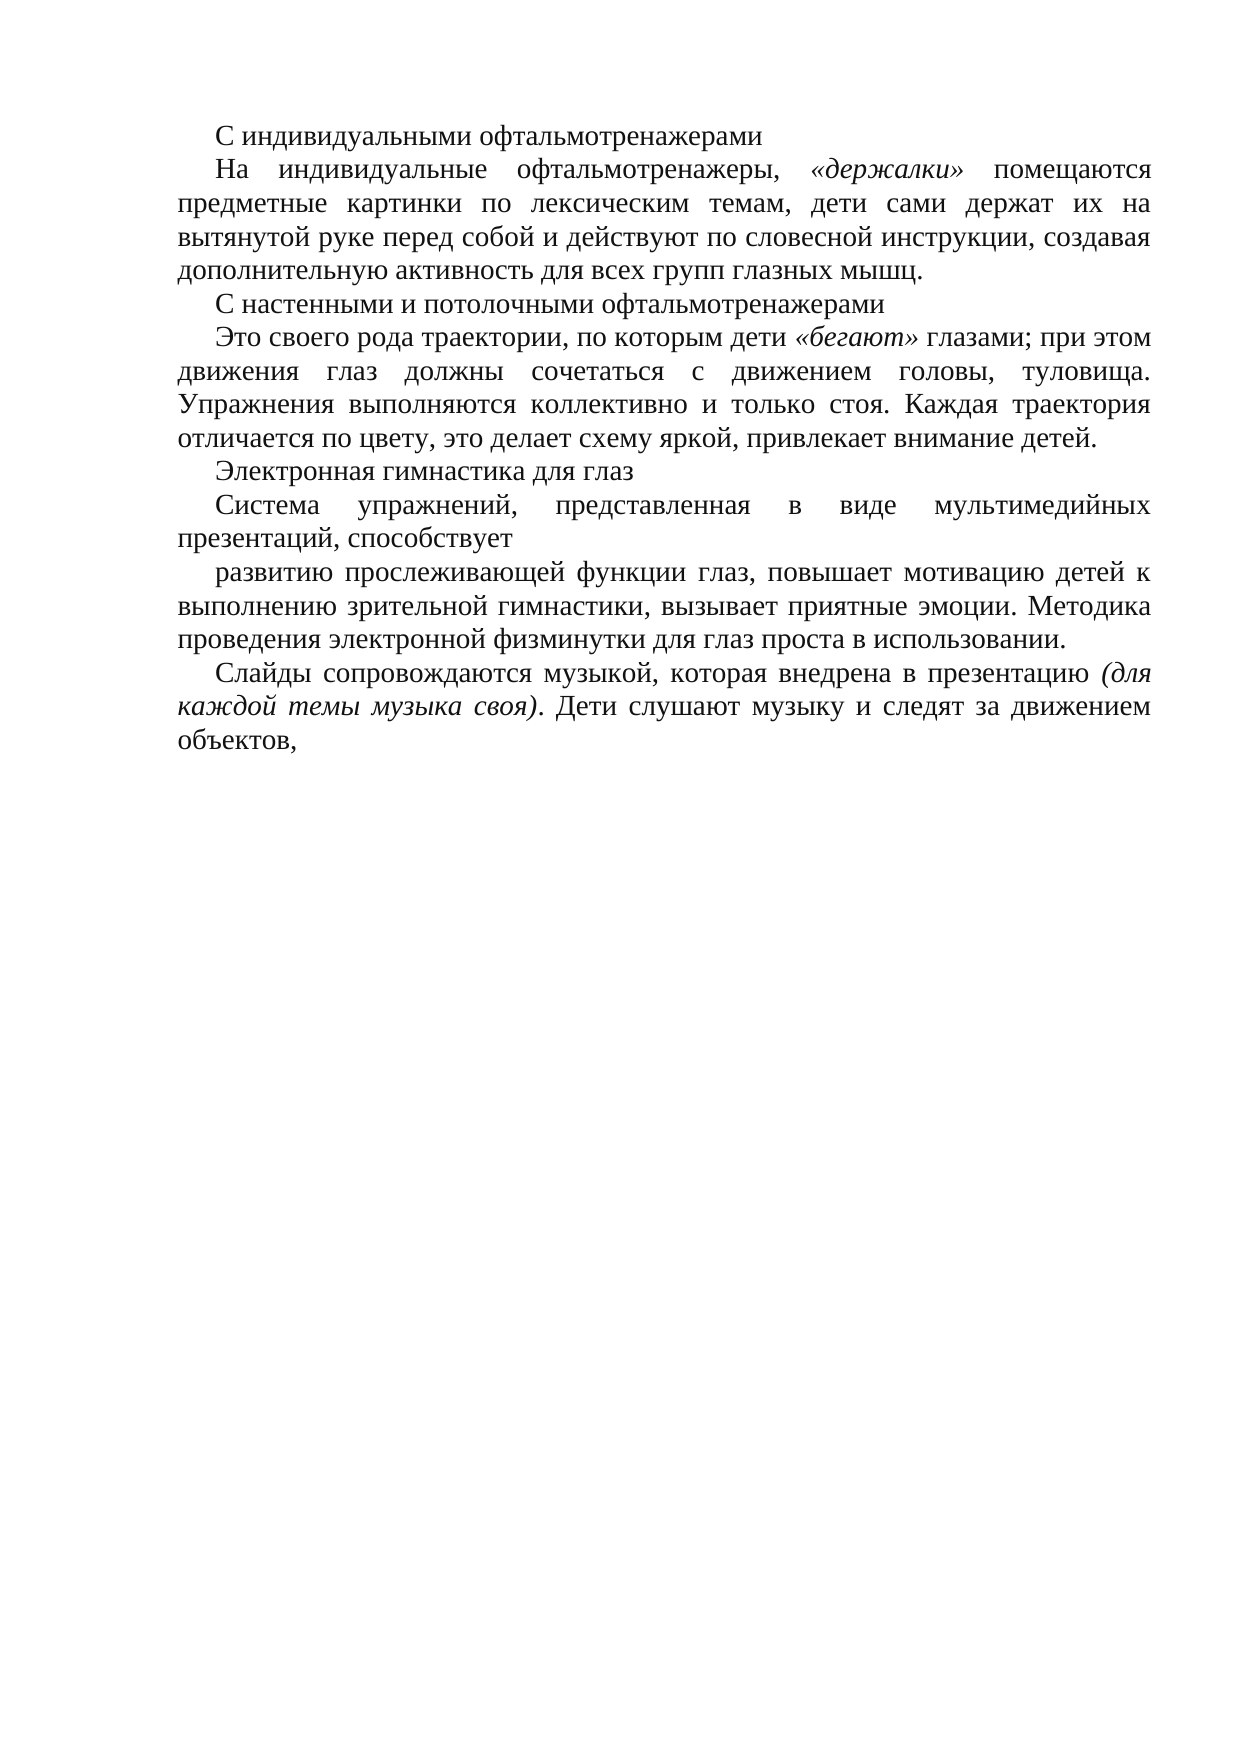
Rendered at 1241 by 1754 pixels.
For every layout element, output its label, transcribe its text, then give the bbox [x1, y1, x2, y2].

text развитию прослеживающей функции глаз, повышает мотивацию детей к выполнению зрительной гимнастики, вызывает приятные эмоции. Методика проведения электронной физминутки для глаз проста в использовании. [177, 554, 1152, 655]
text С индивидуальными офтальмотренажерами [177, 118, 1152, 152]
text Система упражнений, представленная в виде мультимедийных презентаций, способствует [177, 487, 1152, 554]
text На индивидуальные офтальмотренажеры, «держалки» помещаются предметные картинки по лексическим темам, дети сами держат их на вытянутой руке перед собой и действуют по словесной инструкции, создавая дополнительную активность для всех групп глазных мышц. [177, 152, 1152, 286]
text Электронная гимнастика для глаз [177, 453, 1152, 487]
text Это своего рода траектории, по которым дети «бегают» глазами; при этом движения глаз должны сочетаться с движением головы, туловища. Упражнения выполняются коллективно и только стоя. Каждая траектория отличается по цвету, это делает схему яркой, привлекает внимание детей. [177, 319, 1152, 453]
text Слайды сопровождаются музыкой, которая внедрена в презентацию (для каждой темы музыка своя). Дети слушают музыку и следят за движением объектов, [177, 655, 1152, 755]
text С настенными и потолочными офтальмотренажерами [177, 286, 1152, 319]
